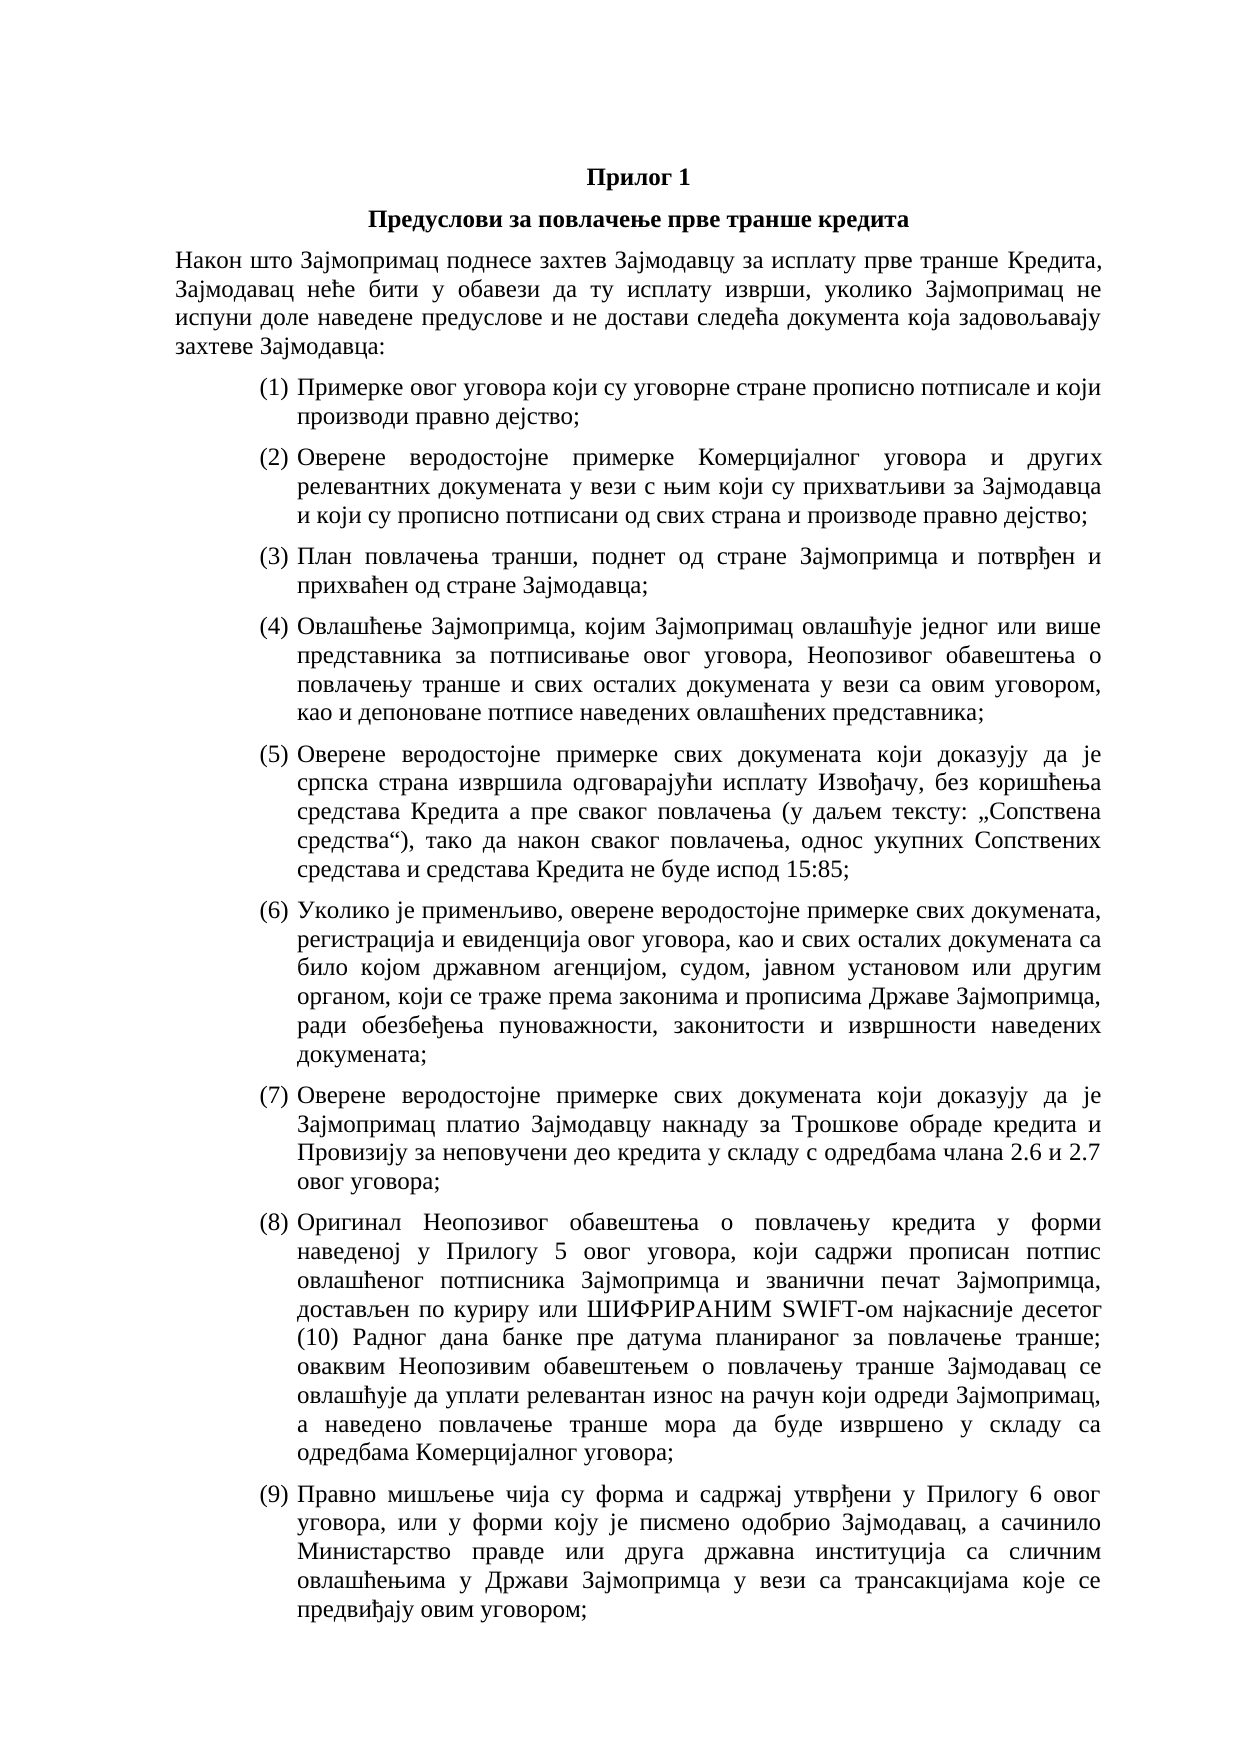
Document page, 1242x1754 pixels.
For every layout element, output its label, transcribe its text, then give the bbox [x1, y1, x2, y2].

text Након што Зајмопримац поднесе захтев Зајмодавцу за исплату прве транше Кредита, Зајмодавац неће бити у обавези да ту исплату изврши, уколико Зајмопримац не испуни доле наведене предуслове и не достави следећа документа која задовољавају захтеве Зајмодавца: [175, 245, 1102, 360]
list План повлачења транши, поднет од стране Зајмопримца и потврђен и прихваћен од стране Зајмодавца; [259, 541, 1102, 599]
list Оверене веродостојне примерке свих докумената који доказују да је српска страна извршила одговарајући исплату Извођачу, без коришћења средстава Кредита а пре сваког повлачења (у даљем тексту: „Сопствена средства“), тако да након сваког повлачења, однос укупних Сопствених средстава и средстава Кредита не буде испод 15:85; [259, 739, 1102, 882]
text Прилог 1 [175, 162, 1102, 191]
list Правно мишљење чија су форма и садржај утврђени у Прилогу 6 овог уговора, или у форми коју је писмено одобрио Зајмодавац, а сачинило Министарство правде или друга државна институција са сличним овлашћењима у Држави Зајмопримца у вези са трансакцијама које се предвиђају овим уговором; [259, 1479, 1102, 1622]
list Примерке овог уговора који су уговорне стране прописно потписале и који производи правно дејство; [259, 372, 1102, 430]
list Оверене веродостојне примерке свих докумената који доказују да је Зајмопримац платио Зајмодавцу накнаду за Трошкове обраде кредита и Провизију за неповучени део кредита у складу с одредбама члана 2.6 и 2.7 овог уговора; [259, 1080, 1102, 1195]
text Предуслови за повлачење прве транше кредита [175, 204, 1102, 232]
list Оверене веродостојне примерке Комерцијалног уговора и других релевантних докумената у вези с њим који су прихватљиви за Зајмодавца и који су прописно потписани од свих страна и производе правно дејство; [259, 442, 1102, 529]
list Оригинал Неопозивог обавештења о повлачењу кредита у форми наведеној у Прилогу 5 овог уговора, који садржи прописан потпис овлашћеног потписника Зајмопримца и званични печат Зајмопримца, достављен по куриру или ШИФРИРАНИМ SWIFT-ом најкасније десетог (10) Радног дана банке пре датума планираног за повлачење транше; оваквим Неопозивим обавештењем о повлачењу транше Зајмодавац се овлашћује да уплати релевантан износ на рачун који одреди Зајмопримац, а наведено повлачење транше мора да буде извршено у складу са одредбама Комерцијалног уговора; [259, 1207, 1102, 1466]
list Уколико је применљиво, оверене веродостојне примерке свих докумената, регистрација и евиденција овог уговора, као и свих осталих докумената са било којом државном агенцијом, судом, јавном установом или другим органом, који се траже према законима и прописима Државе Зајмопримца, ради обезбеђења пуноважности, законитости и извршности наведених докумената; [259, 895, 1102, 1067]
list Овлашћење Зајмопримца, којим Зајмопримац овлашћује једног или више представника за потписивање овог уговора, Неопозивог обавештења о повлачењу транше и свих осталих докумената у вези са овим уговором, као и депоноване потписе наведених овлашћених представника; [259, 611, 1102, 726]
